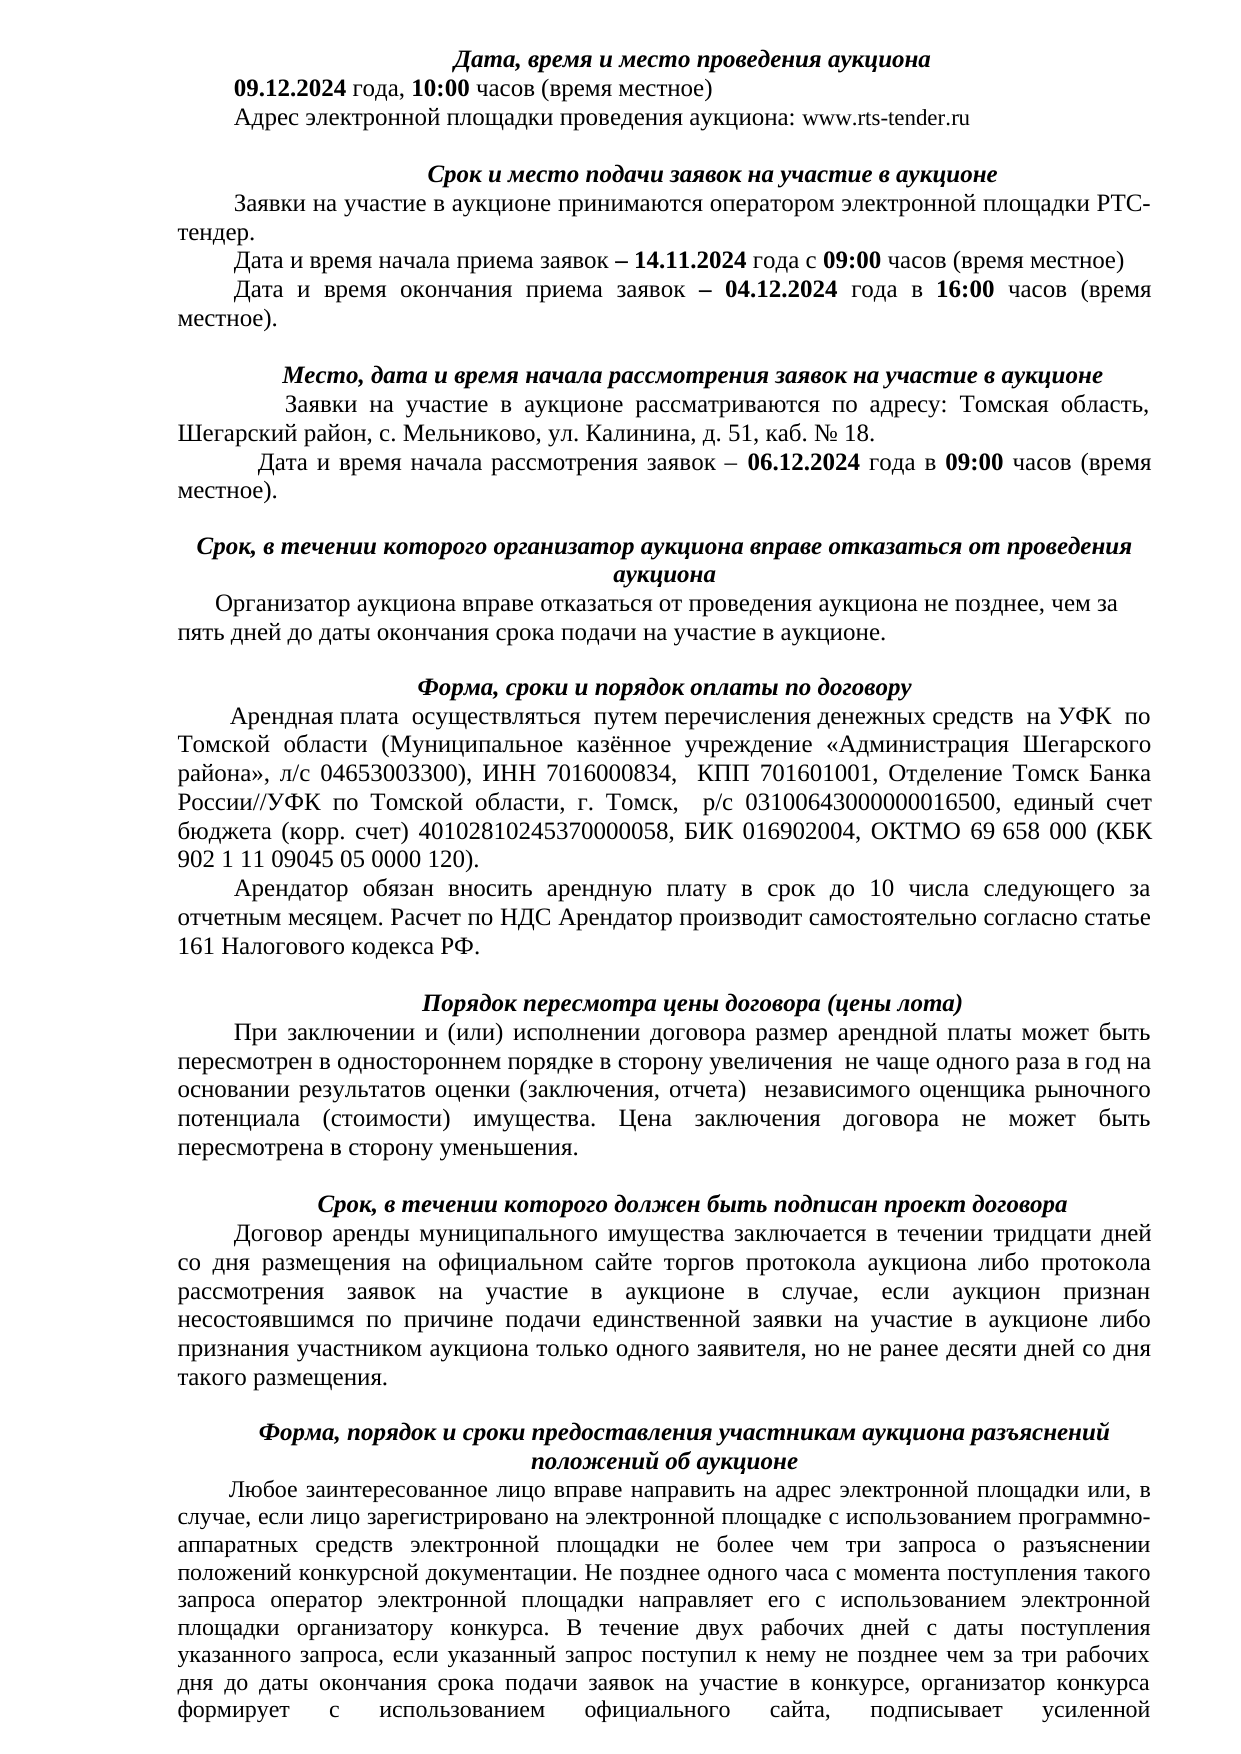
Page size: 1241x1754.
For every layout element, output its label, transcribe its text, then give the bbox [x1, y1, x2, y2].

text Арендатор обязан вносить арендную плату в срок до 10 числа следующего за отчетным месяцем. Расчет по НДС Арендатор производит самостоятельно согласно статье 161 Налогового кодекса РФ. [177, 873, 1152, 959]
text Срок и место подачи заявок на участие в аукционе [177, 159, 1152, 188]
text Дата и время начала рассмотрения заявок – 06.12.2024 года в 09:00 часов (время местное). [177, 447, 1152, 504]
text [177, 1475, 1152, 1723]
text Дата и время окончания приема заявок – 04.12.2024 года в 16:00 часов (время местное). [177, 274, 1152, 332]
text Организатор аукциона вправе отказаться от проведения аукциона не позднее, чем за пять дней до даты окончания срока подачи на участие в аукционе. [177, 588, 1152, 646]
text Заявки на участие в аукционе рассматриваются по адресу: Томская область, Шегарский район, с. Мельниково, ул. Калинина, д. 51, каб. № 18. [177, 389, 1152, 447]
text Дата и время начала приема заявок – 14.11.2024 года с 09:00 часов (время местное) [177, 246, 1152, 274]
text Адрес электронной площадки проведения аукциона: www.rts-tender.ru [177, 102, 1152, 131]
text При заключении и (или) исполнении договора размер арендной платы может быть пересмотрен в одностороннем порядке в сторону увеличения не чаще одного раза в год на основании результатов оценки (заключения, отчета) независимого оценщика рыночного потенциала (стоимости) имущества. Цена заключения договора не может быть пересмотрена в сторону уменьшения. [177, 1017, 1152, 1161]
text Место, дата и время начала рассмотрения заявок на участие в аукционе [177, 361, 1152, 389]
text 09.12.2024 года, 10:00 часов (время местное) [177, 73, 1152, 102]
text Дата, время и место проведения аукциона [177, 44, 1152, 73]
text Договор аренды муниципального имущества заключается в течении тридцати дней со дня размещения на официальном сайте торгов протокола аукциона либо протокола рассмотрения заявок на участие в аукционе в случае, если аукцион признан несостоявшимся по причине подачи единственной заявки на участие в аукционе либо признания участником аукциона только одного заявителя, но не ранее десяти дней со дня такого размещения. [177, 1218, 1152, 1391]
text Арендная плата осуществляться путем перечисления денежных средств на УФК по Томской области (Муниципальное казённое учреждение «Администрация Шегарского района», л/с 04653003300), ИНН 7016000834, КПП 701601001, Отделение Томск Банка России//УФК по Томской области, г. Томск, р/с 03100643000000016500, единый счет бюджета (корр. счет) 40102810245370000058, БИК 016902004, ОКТМО 69 658 000 (КБК 902 1 11 09045 05 0000 120). [177, 701, 1152, 873]
text Заявки на участие в аукционе принимаются оператором электронной площадки РТС-тендер. [177, 188, 1152, 246]
text Форма, сроки и порядок оплаты по договору [177, 672, 1152, 701]
text Срок, в течении которого организатор аукциона вправе отказаться от проведения аукциона [177, 531, 1152, 588]
text Срок, в течении которого должен быть подписан проект договора [177, 1189, 1152, 1218]
text Порядок пересмотра цены договора (цены лота) [177, 988, 1152, 1017]
text Форма, порядок и сроки предоставления участникам аукциона разъяснений положений об аукционе [177, 1417, 1152, 1475]
